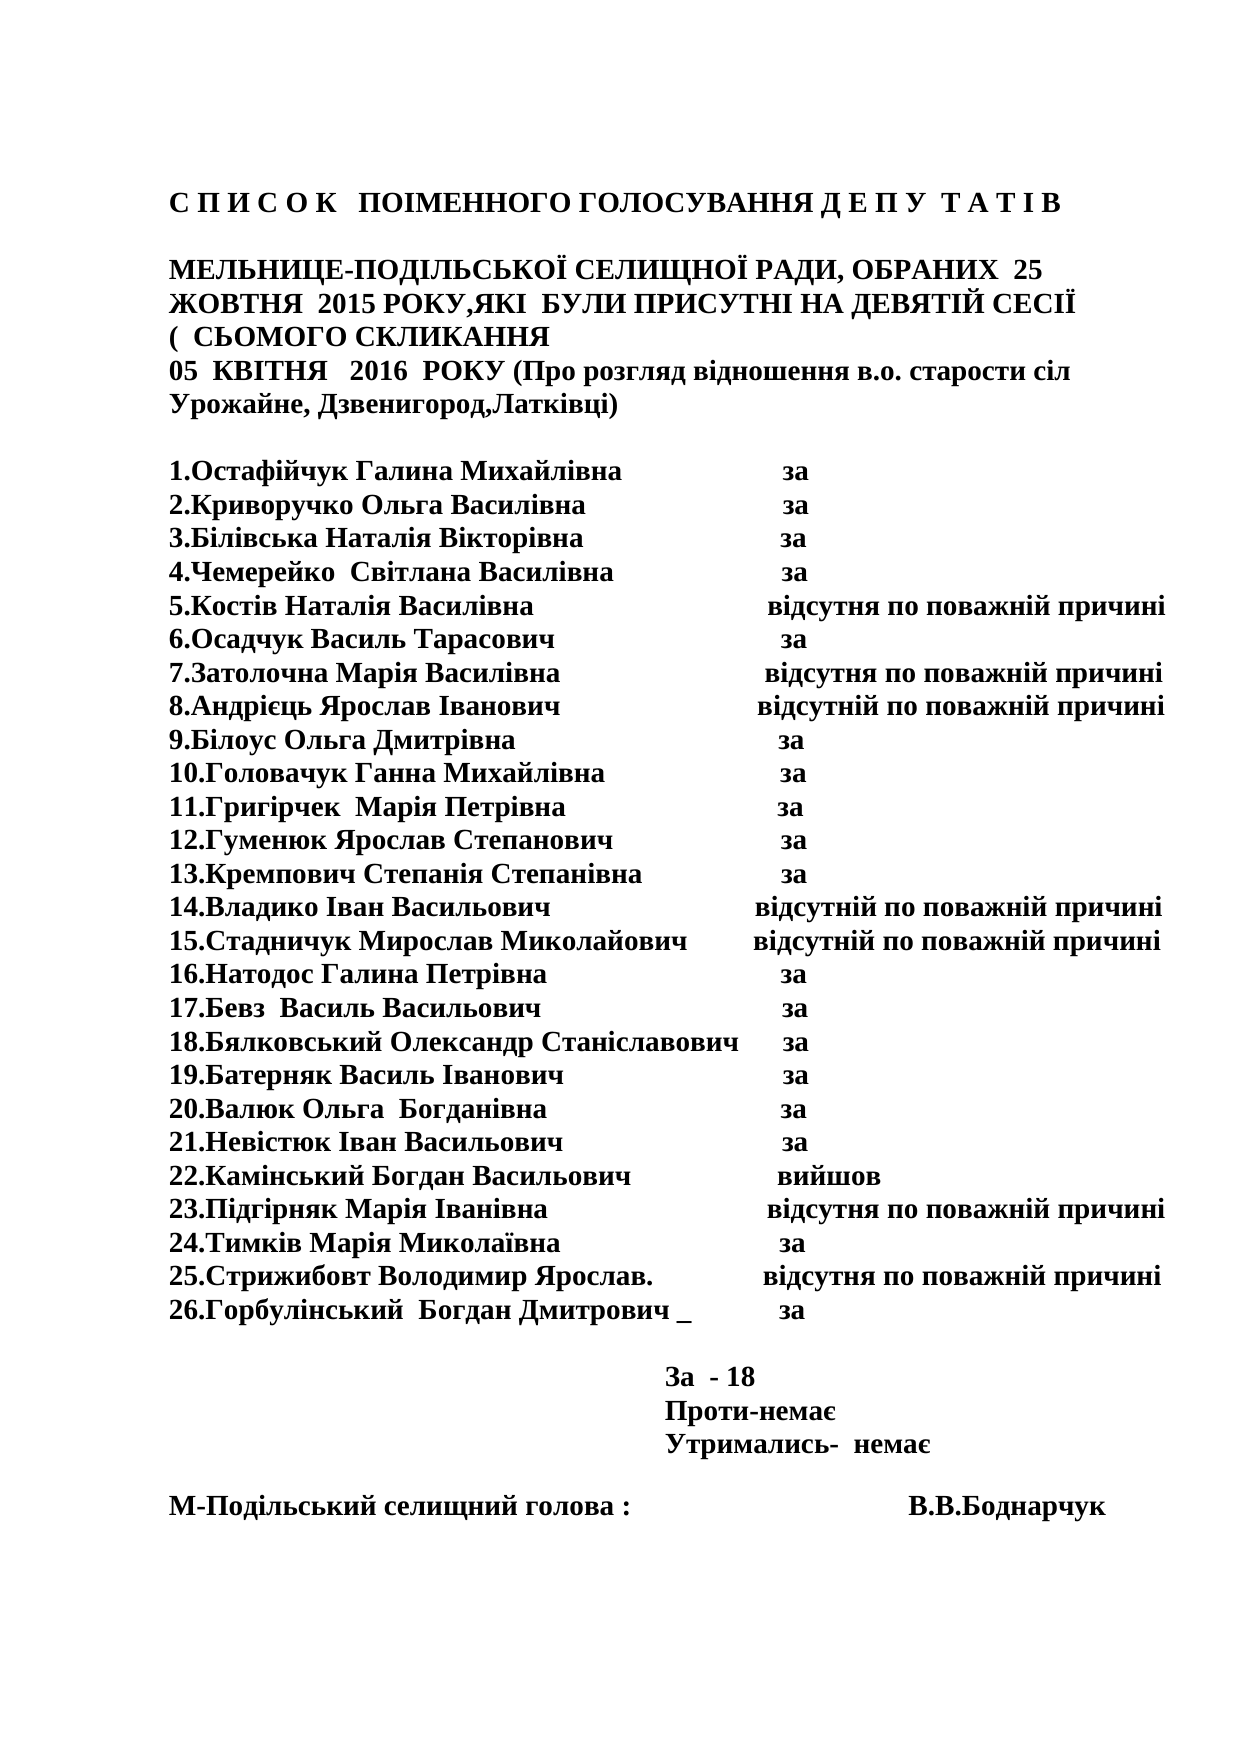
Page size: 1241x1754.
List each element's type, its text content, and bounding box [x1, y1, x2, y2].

text За - 18 [169, 1359, 1181, 1393]
text 05 КВІТНЯ 2016 РОКУ (Про розгляд відношення в.о. старости сіл Урожайне, Дзвенигород,Латківці) [169, 353, 1181, 420]
text 6.Осадчук Василь Тарасович за [169, 621, 1181, 655]
text 26.Горбулінський Богдан Дмитрович _ за [169, 1292, 1181, 1326]
text 4.Чемерейко Світлана Василівна за [169, 554, 1181, 588]
text М-Подільський селищний голова : В.В.Боднарчук [169, 1488, 1181, 1522]
text 19.Батерняк Василь Іванович за [169, 1057, 1181, 1091]
text 23.Підгірняк Марія Іванівна відсутня по поважній причині [169, 1191, 1181, 1225]
text 20.Валюк Ольга Богданівна за [169, 1091, 1181, 1124]
text 17.Бевз Василь Васильович за [169, 990, 1181, 1024]
text 16.Натодос Галина Петрівна за [169, 957, 1181, 990]
text 1.Остафійчук Галина Михайлівна за [169, 453, 1181, 487]
text 12.Гуменюк Ярослав Степанович за [169, 822, 1181, 856]
text 24.Тимків Марія Миколаївна за [169, 1225, 1181, 1258]
text 18.Бялковський Олександр Станіславович за [169, 1024, 1181, 1057]
text 22.Камінський Богдан Васильович вийшов [169, 1158, 1181, 1191]
text 7.Затолочна Марія Василівна відсутня по поважній причині [169, 655, 1181, 688]
text 8.Андрієць Ярослав Іванович відсутній по поважній причині [169, 688, 1181, 722]
text С П И С О К ПОІМЕННОГО ГОЛОСУВАННЯ Д Е П У Т А Т І В [169, 185, 1181, 219]
text 11.Григірчек Марія Петрівна за [169, 789, 1181, 822]
text МЕЛЬНИЦЕ-ПОДІЛЬСЬКОЇ СЕЛИЩНОЇ РАДИ, ОБРАНИХ 25 ЖОВТНЯ 2015 РОКУ,ЯКІ БУЛИ ПРИСУТНІ НА ДЕВЯТІЙ СЕСІЇ ( СЬОМОГО СКЛИКАННЯ [169, 252, 1181, 353]
text 3.Білівська Наталія Вікторівна за [169, 521, 1181, 554]
text 5.Костів Наталія Василівна відсутня по поважній причині [169, 588, 1181, 621]
text 10.Головачук Ганна Михайлівна за [169, 755, 1181, 789]
text 21.Невістюк Іван Васильович за [169, 1124, 1181, 1158]
text 9.Білоус Ольга Дмитрівна за [169, 722, 1181, 755]
text 2.Криворучко Ольга Василівна за [169, 487, 1181, 521]
text 15.Стадничук Мирослав Миколайович відсутній по поважній причині [169, 923, 1181, 957]
text Утримались- немає [169, 1426, 1181, 1460]
text 14.Владико Іван Васильович відсутній по поважній причині [169, 889, 1181, 923]
text Проти-немає [169, 1393, 1181, 1426]
text 13.Кремпович Степанія Степанівна за [169, 856, 1181, 889]
text 25.Стрижибовт Володимир Ярослав. відсутня по поважній причині [169, 1258, 1181, 1292]
